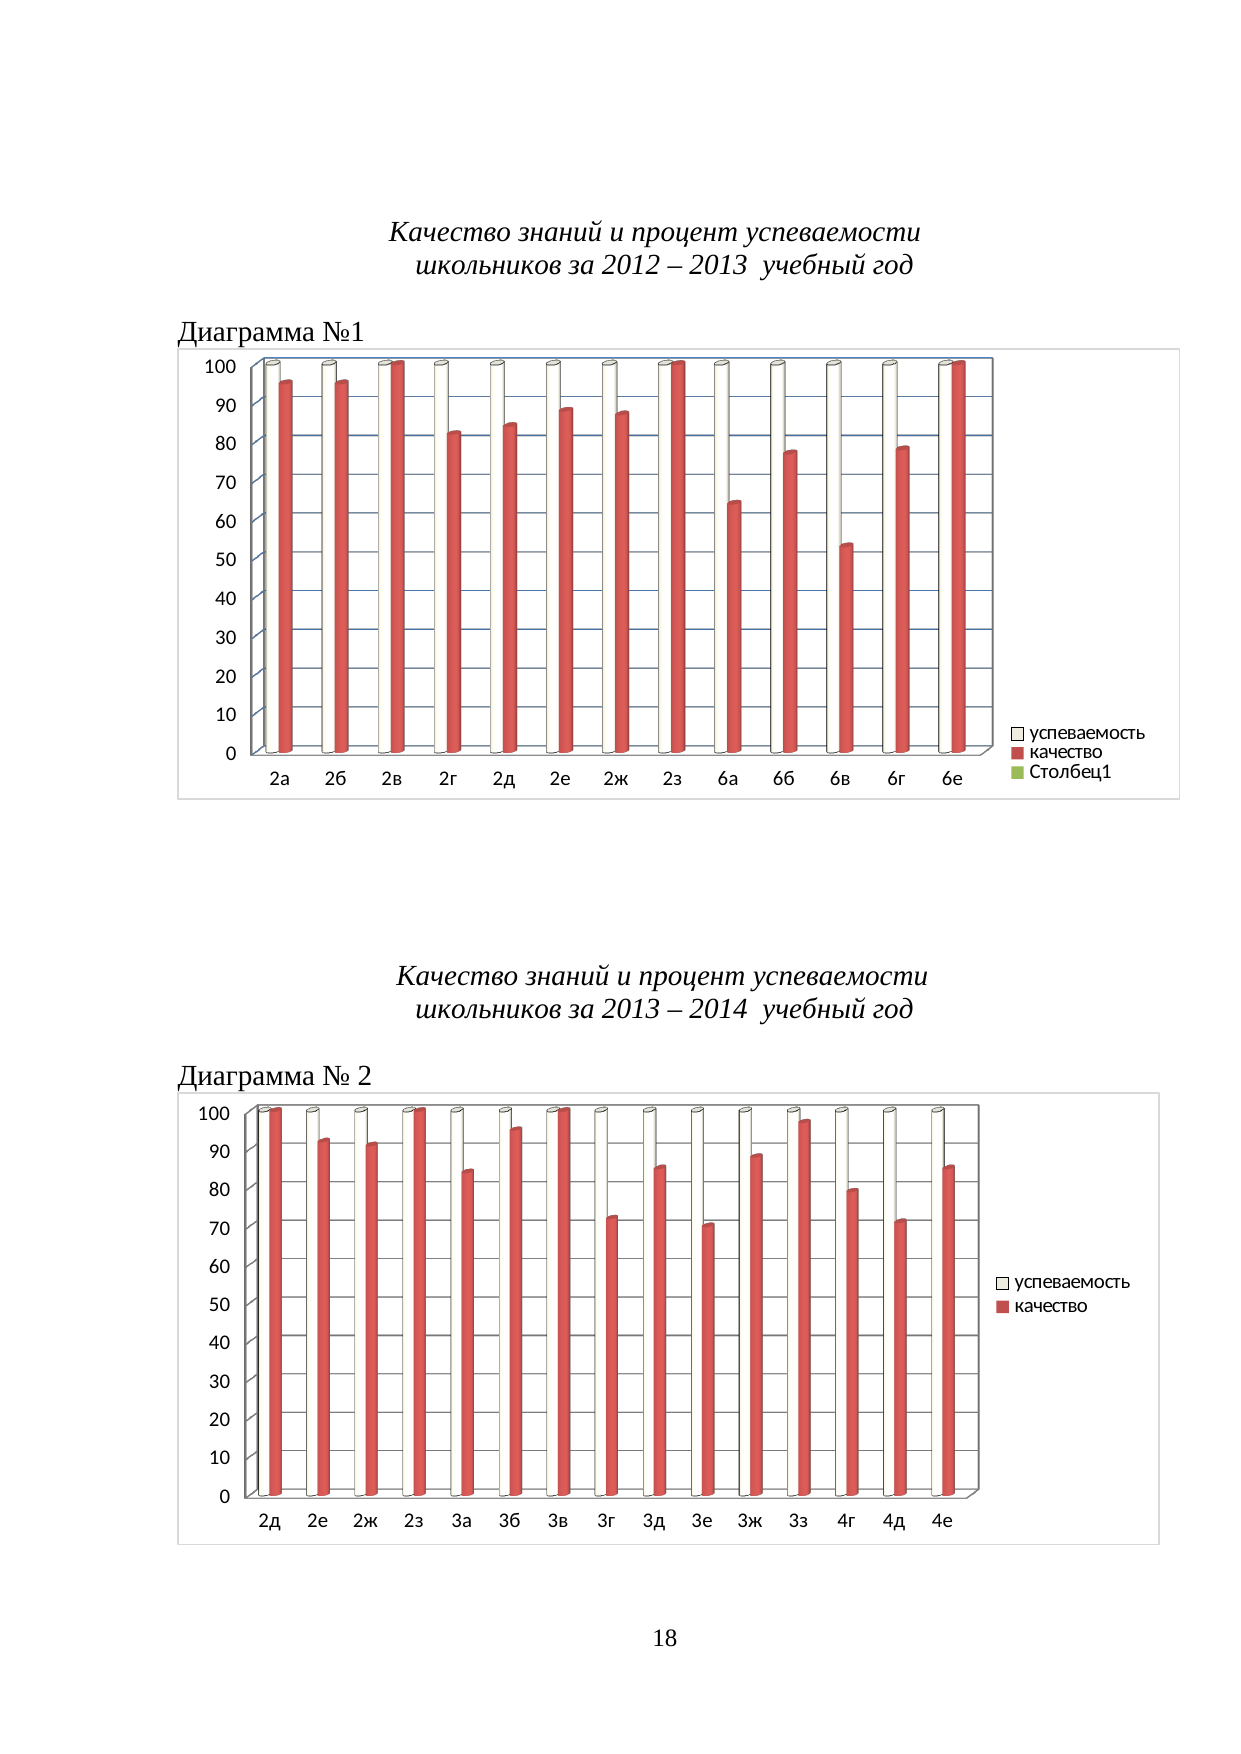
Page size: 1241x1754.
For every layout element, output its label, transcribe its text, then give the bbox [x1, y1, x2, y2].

text Диаграмма №1 [177, 477, 1152, 511]
text Качество знаний и процент успеваемости [177, 1121, 1152, 1154]
text школьников за 2013 – 2014 учебный год [177, 1154, 1152, 1188]
text школьников за 2012 – 2013 учебный год [177, 410, 1152, 444]
text Качество знаний и процент успеваемости [177, 377, 1152, 410]
text Диаграмма № 2 [177, 1221, 1152, 1255]
